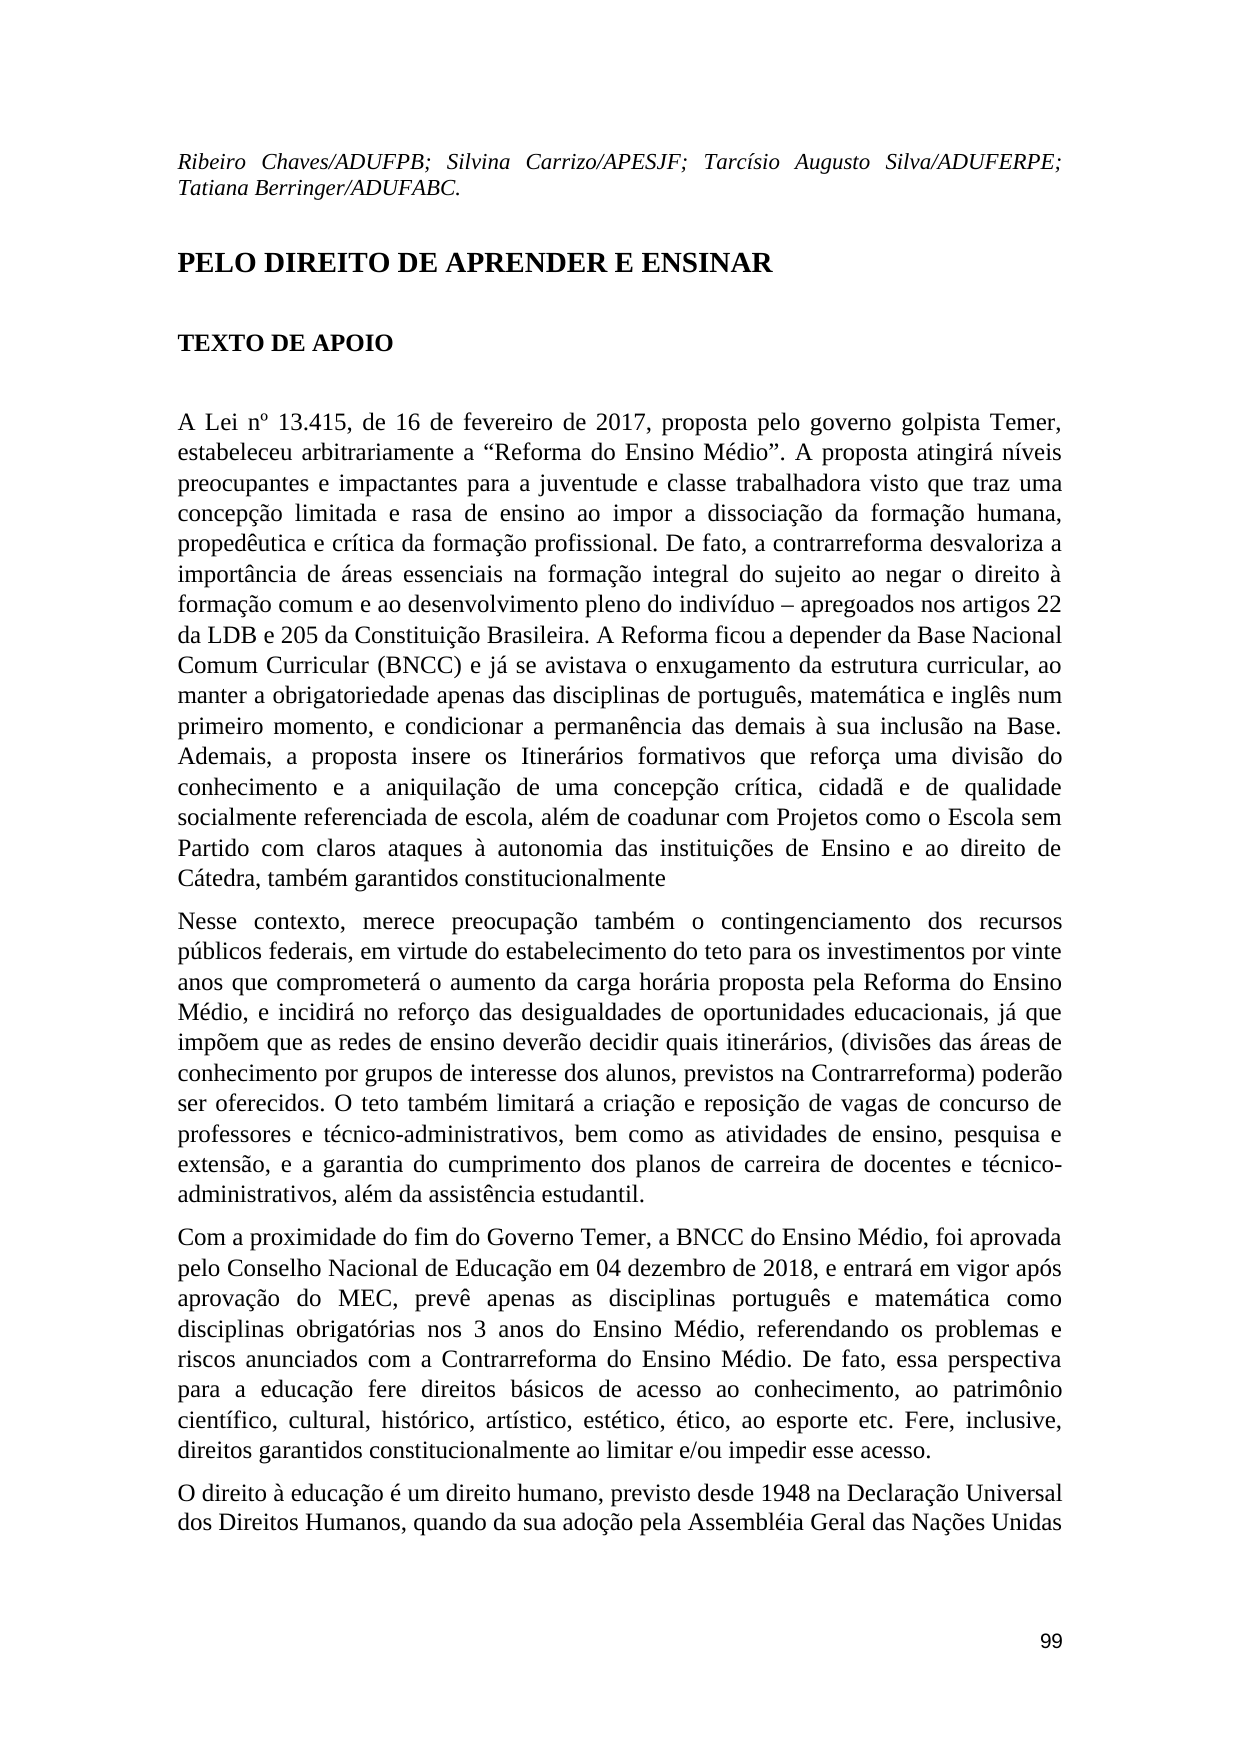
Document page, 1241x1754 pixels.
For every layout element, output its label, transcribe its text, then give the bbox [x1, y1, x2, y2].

text A Lei nº 13.415, de 16 de fevereiro de 2017, proposta pelo governo golpista Temer, estabeleceu arbitrariamente a “Reforma do Ensino Médio”. A proposta atingirá níveis preocupantes e impactantes para a juventude e classe trabalhadora visto que traz uma concepção limitada e rasa de ensino ao impor a dissociação da formação humana, propedêutica e crítica da formação profissional. De fato, a contrarreforma desvaloriza a importância de áreas essenciais na formação integral do sujeito ao negar o direito à formação comum e ao desenvolvimento pleno do indivíduo – apregoados nos artigos 22 da LDB e 205 da Constituição Brasileira. A Reforma ficou a depender da Base Nacional Comum Curricular (BNCC) e já se avistava o enxugamento da estrutura curricular, ao manter a obrigatoriedade apenas das disciplinas de português, matemática e inglês num primeiro momento, e condicionar a permanência das demais à sua inclusão na Base. Ademais, a proposta insere os Itinerários formativos que reforça uma divisão do conhecimento e a aniquilação de uma concepção crítica, cidadã e de qualidade socialmente referenciada de escola, além de coadunar com Projetos como o Escola sem Partido com claros ataques à autonomia das instituições de Ensino e ao direito de Cátedra, também garantidos constitucionalmente [177, 407, 1063, 892]
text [177, 148, 1063, 200]
text TEXTO DE APOIO [177, 328, 1063, 357]
text PELO DIREITO DE APRENDER E ENSINAR [177, 245, 1063, 279]
text Nesse contexto, merece preocupação também o contingenciamento dos recursos públicos federais, em virtude do estabelecimento do teto para os investimentos por vinte anos que comprometerá o aumento da carga horária proposta pela Reforma do Ensino Médio, e incidirá no reforço das desigualdades de oportunidades educacionais, já que impõem que as redes de ensino deverão decidir quais itinerários, (divisões das áreas de conhecimento por grupos de interesse dos alunos, previstos na Contrarreforma) poderão ser oferecidos. O teto também limitará a criação e reposição de vagas de concurso de professores e técnico-administrativos, bem como as atividades de ensino, pesquisa e extensão, e a garantia do cumprimento dos planos de carreira de docentes e técnico-administrativos, além da assistência estudantil. [177, 906, 1063, 1208]
text Com a proximidade do fim do Governo Temer, a BNCC do Ensino Médio, foi aprovada pelo Conselho Nacional de Educação em 04 dezembro de 2018, e entrará em vigor após aprovação do MEC, prevê apenas as disciplinas português e matemática como disciplinas obrigatórias nos 3 anos do Ensino Médio, referendando os problemas e riscos anunciados com a Contrarreforma do Ensino Médio. De fato, essa perspectiva para a educação fere direitos básicos de acesso ao conhecimento, ao patrimônio científico, cultural, histórico, artístico, estético, ético, ao esporte etc. Fere, inclusive, direitos garantidos constitucionalmente ao limitar e/ou impedir esse acesso. [177, 1222, 1063, 1464]
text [177, 1478, 1063, 1536]
